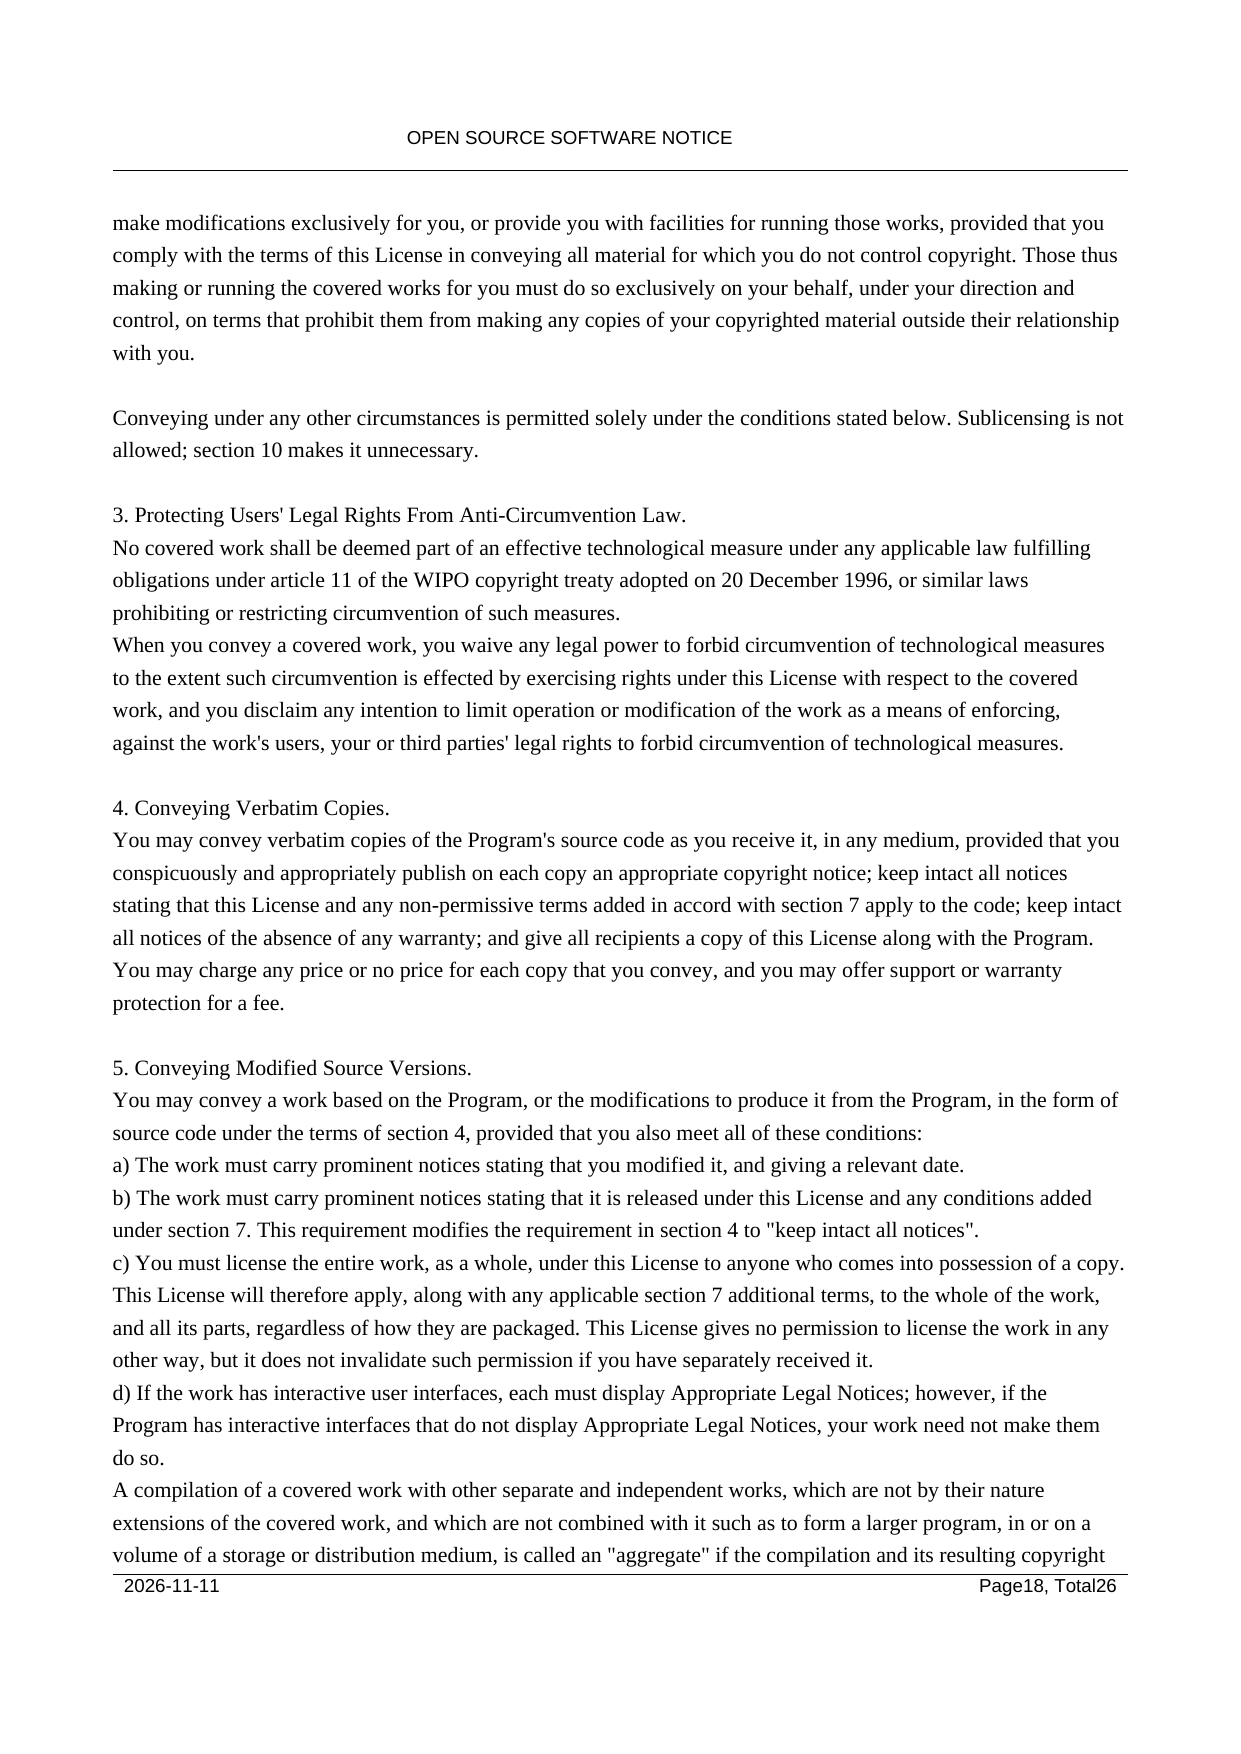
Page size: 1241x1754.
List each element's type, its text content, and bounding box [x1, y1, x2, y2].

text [112, 206, 1128, 369]
text a) The work must carry prominent notices stating that you modified it, and giving a relevant date. [112, 1149, 1128, 1181]
text 4. Conveying Verbatim Copies. [112, 791, 1128, 824]
text d) If the work has interactive user interfaces, each must display Appropriate Legal Notices; however, if the Program has interactive interfaces that do not display Appropriate Legal Notices, your work need not make them do so. [112, 1376, 1128, 1474]
text You may convey a work based on the Program, or the modifications to produce it from the Program, in the form of source code under the terms of section 4, provided that you also meet all of these conditions: [112, 1084, 1128, 1149]
text b) The work must carry prominent notices stating that it is released under this License and any conditions added under section 7. This requirement modifies the requirement in section 4 to "keep intact all notices". [112, 1181, 1128, 1246]
text Conveying under any other circumstances is permitted solely under the conditions stated below. Sublicensing is not allowed; section 10 makes it unnecessary. [112, 401, 1128, 466]
text No covered work shall be deemed part of an effective technological measure under any applicable law fulfilling obligations under article 11 of the WIPO copyright treaty adopted on 20 December 1996, or similar laws prohibiting or restricting circumvention of such measures. [112, 531, 1128, 629]
text c) You must license the entire work, as a whole, under this License to anyone who comes into possession of a copy. This License will therefore apply, along with any applicable section 7 additional terms, to the whole of the work, and all its parts, regardless of how they are packaged. This License gives no permission to license the work in any other way, but it does not invalidate such permission if you have separately received it. [112, 1246, 1128, 1376]
text When you convey a covered work, you waive any legal power to forbid circumvention of technological measures to the extent such circumvention is effected by exercising rights under this License with respect to the covered work, and you disclaim any intention to limit operation or modification of the work as a means of enforcing, against the work's users, your or third parties' legal rights to forbid circumvention of technological measures. [112, 629, 1128, 759]
text You may convey verbatim copies of the Program's source code as you receive it, in any medium, provided that you conspicuously and appropriately publish on each copy an appropriate copyright notice; keep intact all notices stating that this License and any non-permissive terms added in accord with section 7 apply to the code; keep intact all notices of the absence of any warranty; and give all recipients a copy of this License along with the Program. [112, 824, 1128, 954]
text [112, 1474, 1128, 1571]
text 5. Conveying Modified Source Versions. [112, 1051, 1128, 1084]
text 3. Protecting Users' Legal Rights From Anti-Circumvention Law. [112, 499, 1128, 531]
text You may charge any price or no price for each copy that you convey, and you may offer support or warranty protection for a fee. [112, 954, 1128, 1019]
